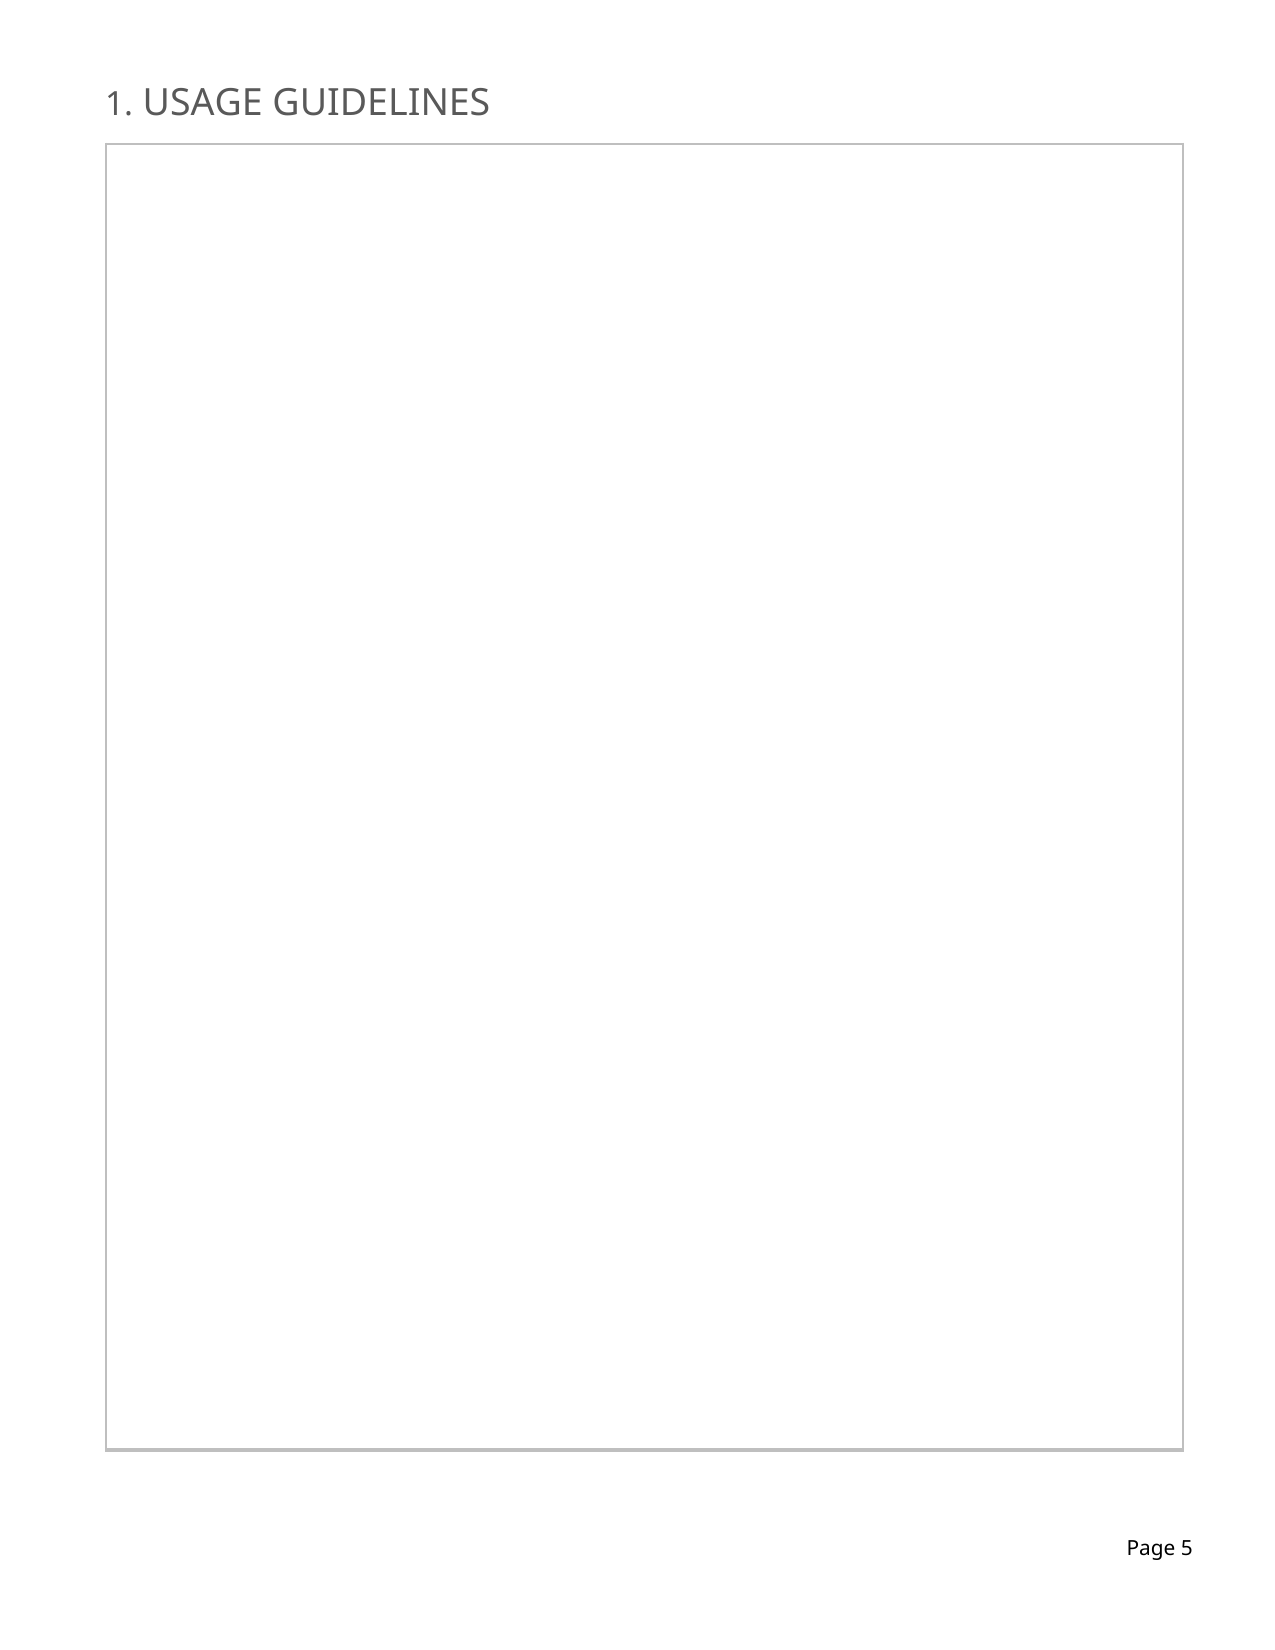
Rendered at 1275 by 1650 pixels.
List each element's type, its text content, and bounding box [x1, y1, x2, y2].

subtitle Usage Guidelines [105, 75, 1200, 126]
table_header [107, 145, 1182, 1448]
